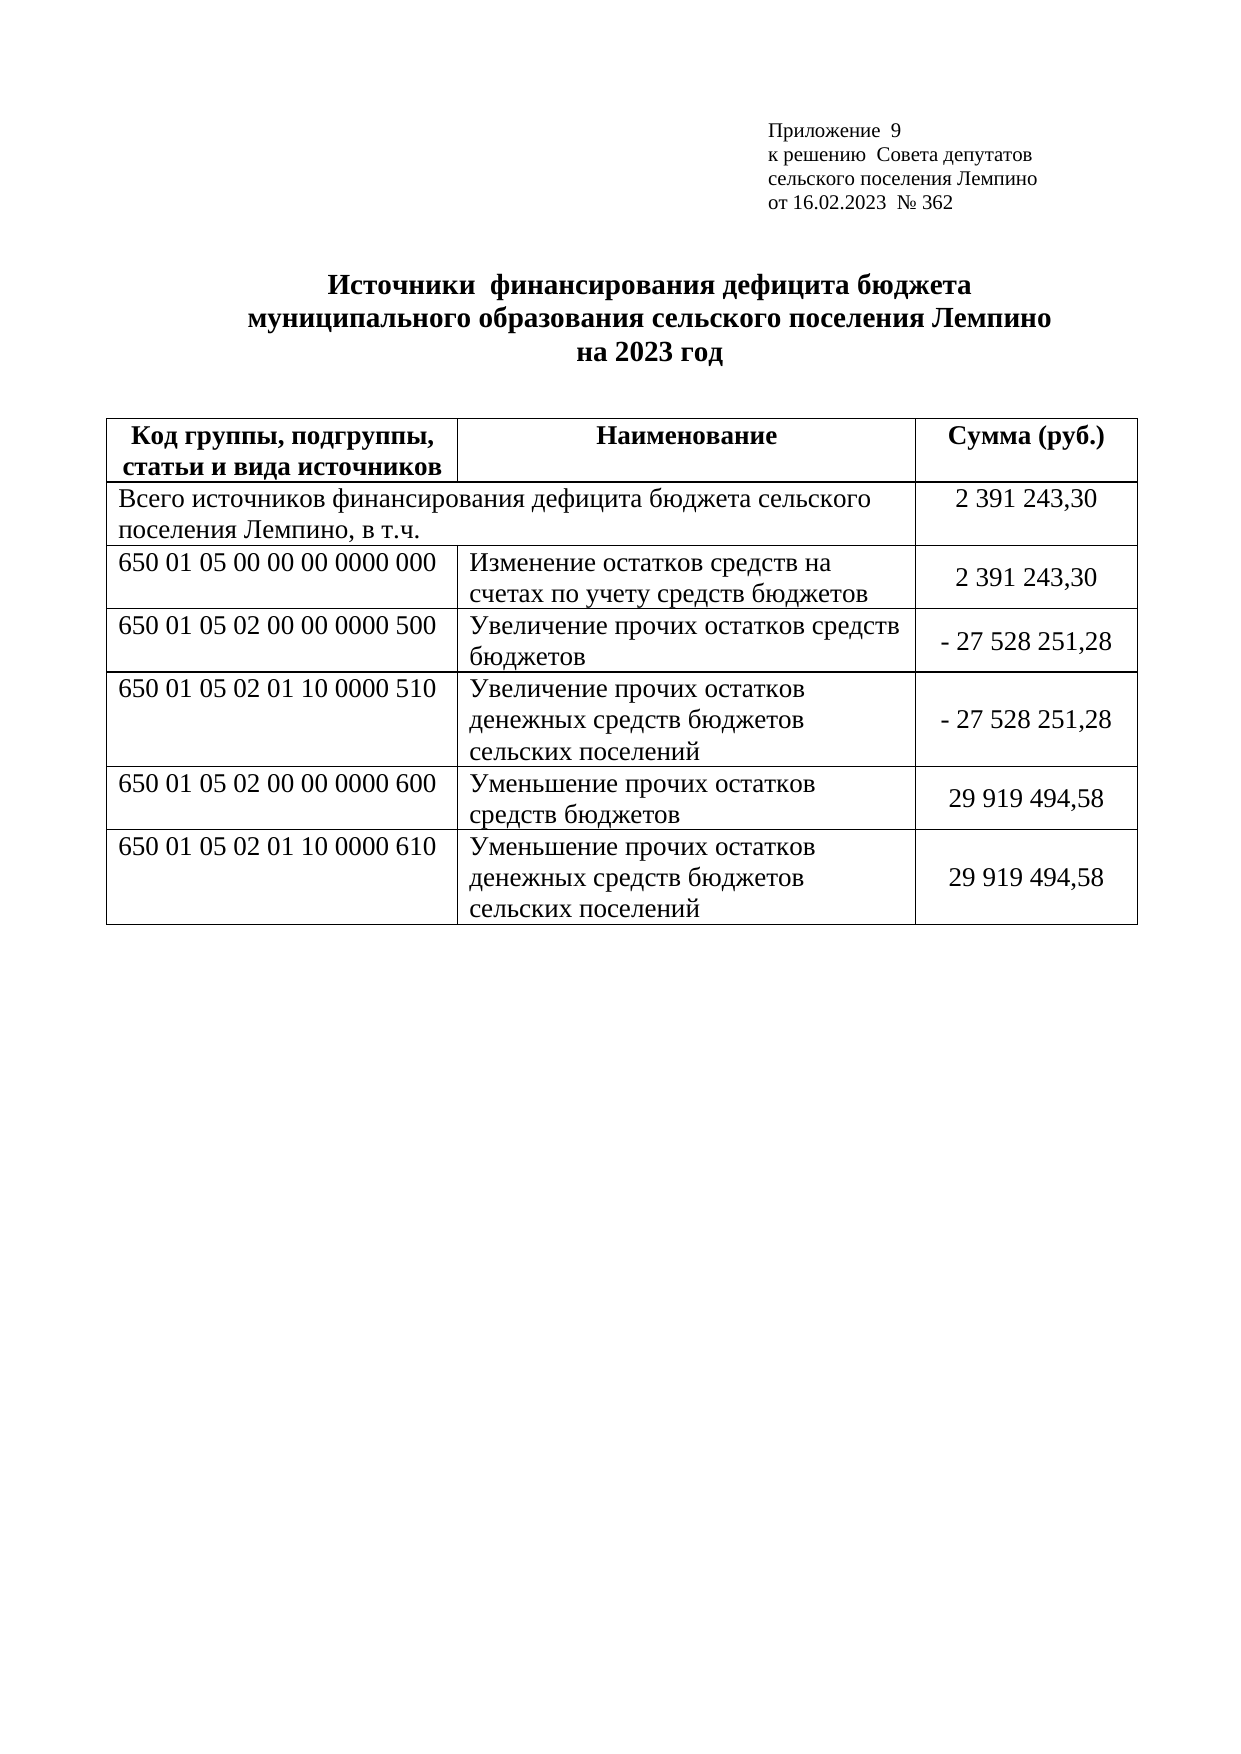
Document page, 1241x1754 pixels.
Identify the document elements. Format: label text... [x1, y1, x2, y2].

table_cell Уменьшение прочих остатков средств бюджетов [458, 767, 915, 829]
text от 16.02.2023 № 362 [768, 190, 1181, 214]
text к решению Совета депутатов [768, 142, 1181, 166]
table_cell - 27 528 251,28 [916, 609, 1137, 671]
table_cell 650 01 05 02 01 10 0000 510 [107, 673, 457, 766]
table_header Код группы, подгруппы, статьи и вида источников [107, 419, 457, 481]
table_cell Изменение остатков средств на счетах по учету средств бюджетов [458, 546, 915, 608]
table_cell 29 919 494,58 [916, 830, 1137, 924]
table_cell 650 01 05 02 01 10 0000 610 [107, 830, 457, 924]
text Источники финансирования дефицита бюджета [118, 267, 1181, 301]
table_cell 2 391 243,30 [916, 546, 1137, 608]
table_header Сумма (руб.) [916, 419, 1137, 481]
table_cell Увеличение прочих остатков денежных средств бюджетов сельских поселений [458, 673, 915, 766]
table_cell 650 01 05 02 00 00 0000 600 [107, 767, 457, 829]
table_cell Всего источников финансирования дефицита бюджета сельского поселения Лемпино, в т.ч. [107, 483, 915, 545]
table_cell Увеличение прочих остатков средств бюджетов [458, 609, 915, 671]
table_cell - 27 528 251,28 [916, 673, 1137, 766]
table_cell 29 919 494,58 [916, 767, 1137, 829]
text на 2023 год [118, 334, 1181, 368]
text Приложение 9 [768, 118, 1240, 142]
table_cell 650 01 05 00 00 00 0000 000 [107, 546, 457, 608]
table_cell Уменьшение прочих остатков денежных средств бюджетов сельских поселений [458, 830, 915, 924]
table_cell 650 01 05 02 00 00 0000 500 [107, 609, 457, 671]
table_header Наименование [458, 419, 915, 481]
text муниципального образования сельского поселения Лемпино [118, 301, 1181, 334]
table_cell 2 391 243,30 [916, 483, 1137, 545]
text сельского поселения Лемпино [768, 166, 1181, 190]
